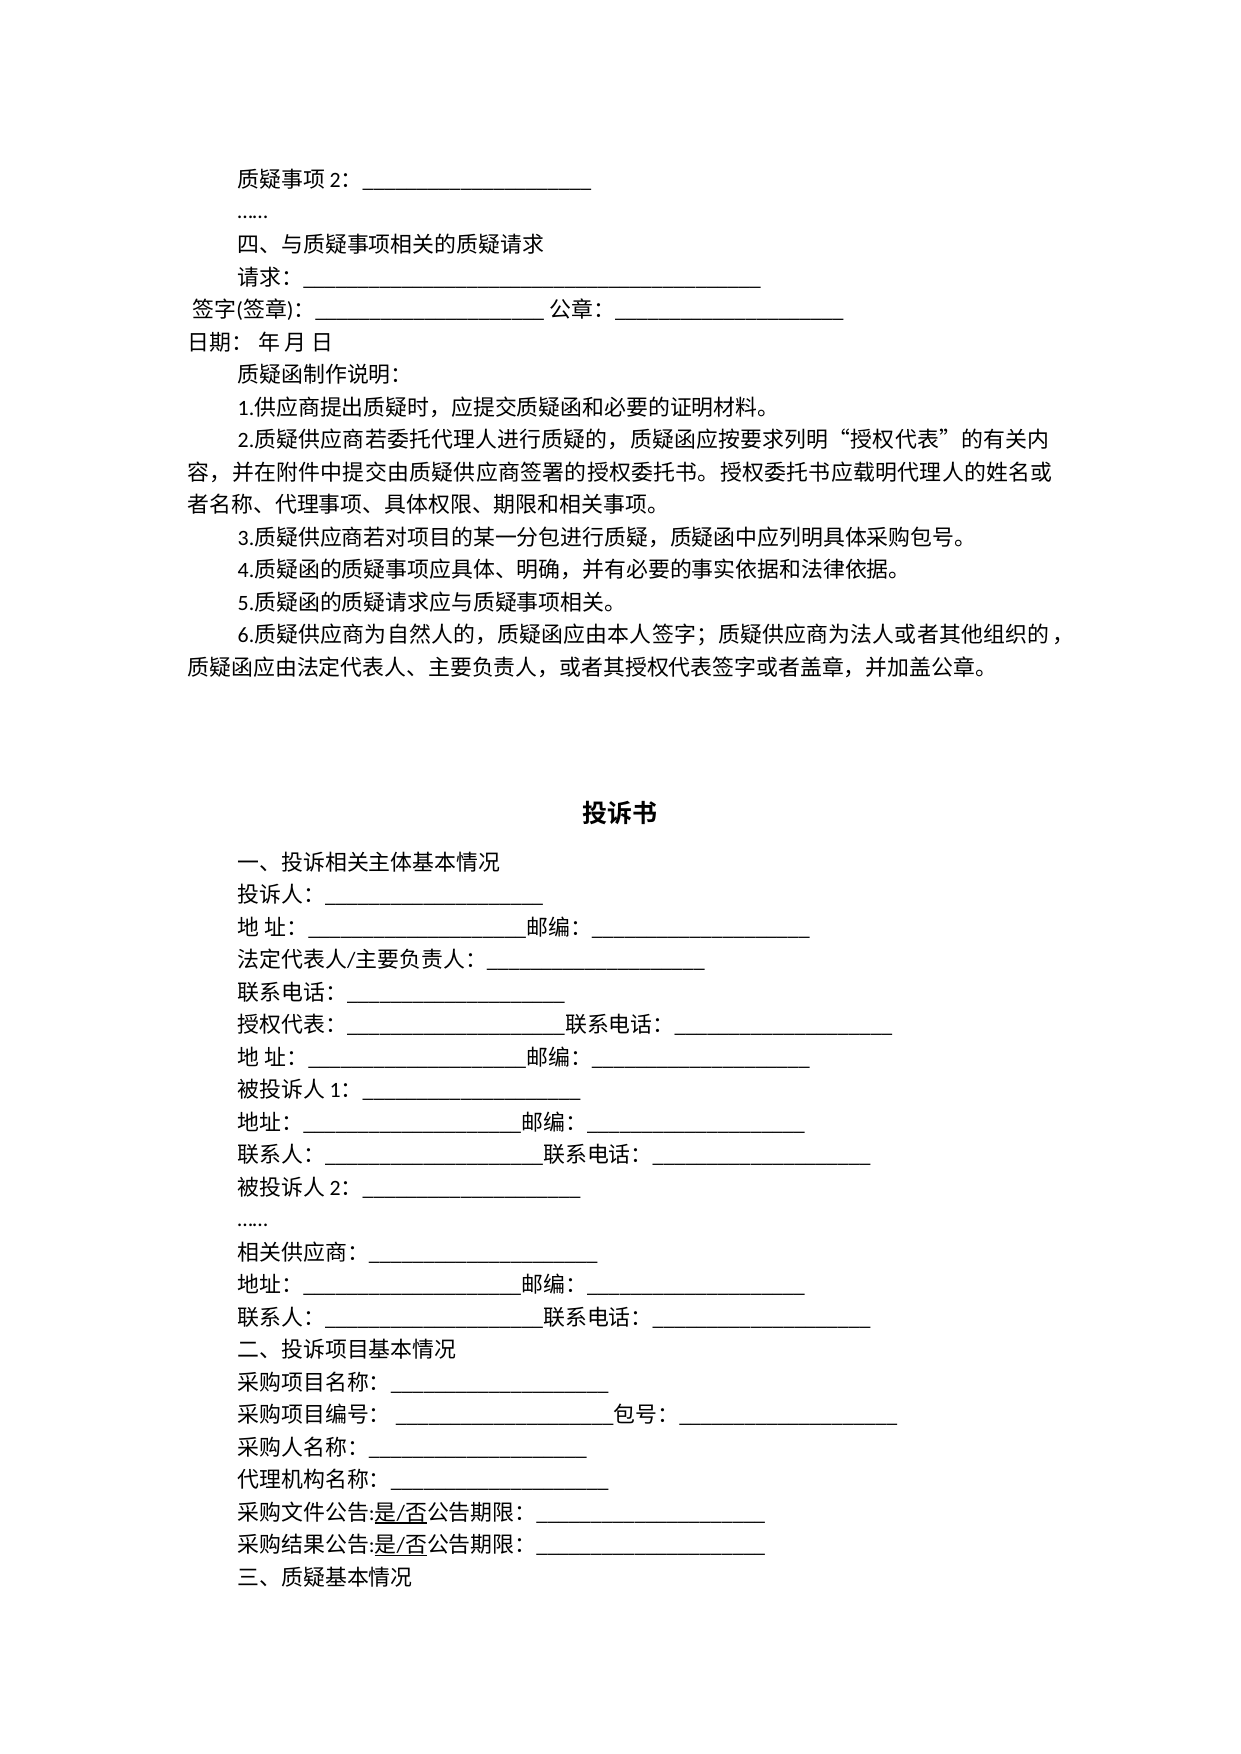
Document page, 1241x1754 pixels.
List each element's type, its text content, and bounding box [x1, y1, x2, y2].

text 4.质疑函的质疑事项应具体、明确，并有必要的事实依据和法律依据。 [187, 552, 1053, 584]
text 联系人：____________________联系电话：____________________ [187, 1299, 1053, 1332]
text 1.供应商提出质疑时，应提交质疑函和必要的证明材料。 [187, 389, 1053, 422]
text 地 址：____________________邮编：____________________ [187, 1039, 1053, 1072]
text 采购结果公告:是/否公告期限：_____________________ [187, 1527, 1053, 1559]
text 质疑函制作说明： [187, 357, 1053, 389]
text 一、投诉相关主体基本情况 [187, 844, 1053, 877]
text 地址：____________________邮编：____________________ [187, 1104, 1053, 1137]
text 三、质疑基本情况 [187, 1559, 1053, 1592]
text 法定代表人/主要负责人：____________________ [187, 942, 1053, 974]
text 采购项目名称：____________________ [187, 1364, 1053, 1397]
text 投诉书 [187, 779, 1053, 844]
text 二、投诉项目基本情况 [187, 1332, 1053, 1364]
text 质疑事项2：_____________________ [187, 162, 1053, 194]
text 日期： 年 月 日 [187, 324, 1053, 357]
text 四、与质疑事项相关的质疑请求 [187, 227, 1053, 259]
text 被投诉人1：____________________ [187, 1072, 1053, 1104]
text 代理机构名称：____________________ [187, 1462, 1053, 1494]
text 3.质疑供应商若对项目的某一分包进行质疑，质疑函中应列明具体采购包号。 [187, 519, 1053, 552]
text 投诉人：____________________ [187, 877, 1053, 909]
text 授权代表：____________________联系电话：____________________ [187, 1007, 1053, 1039]
text …… [187, 194, 1053, 227]
text 地 址：____________________邮编：____________________ [187, 909, 1053, 942]
text 5.质疑函的质疑请求应与质疑事项相关。 [187, 584, 1053, 617]
text 相关供应商：_____________________ [187, 1234, 1053, 1267]
text 被投诉人2：____________________ [187, 1169, 1053, 1202]
text …… [187, 1202, 1053, 1234]
text 采购项目编号： ____________________包号：____________________ [187, 1397, 1053, 1429]
text 2.质疑供应商若委托代理人进行质疑的，质疑函应按要求列明“授权代表”的有关内容，并在附件中提交由质疑供应商签署的授权委托书。授权委托书应载明代理人的姓名或者名称、代理事项、具体权限、期限和相关事项。 [187, 422, 1053, 519]
text 地址：____________________邮编：____________________ [187, 1267, 1053, 1299]
text 6.质疑供应商为自然人的，质疑函应由本人签字；质疑供应商为法人或者其他组织的，质疑函应由法定代表人、主要负责人，或者其授权代表签字或者盖章，并加盖公章。 [187, 617, 1053, 682]
text 采购人名称：____________________ [187, 1429, 1053, 1462]
text 联系人：____________________联系电话：____________________ [187, 1137, 1053, 1169]
text 签字(签章)：_____________________ 公章：_____________________ [187, 292, 1053, 324]
text 请求：__________________________________________ [187, 259, 1053, 292]
text 联系电话：____________________ [187, 974, 1053, 1007]
text 采购文件公告:是/否公告期限：_____________________ [187, 1494, 1053, 1527]
